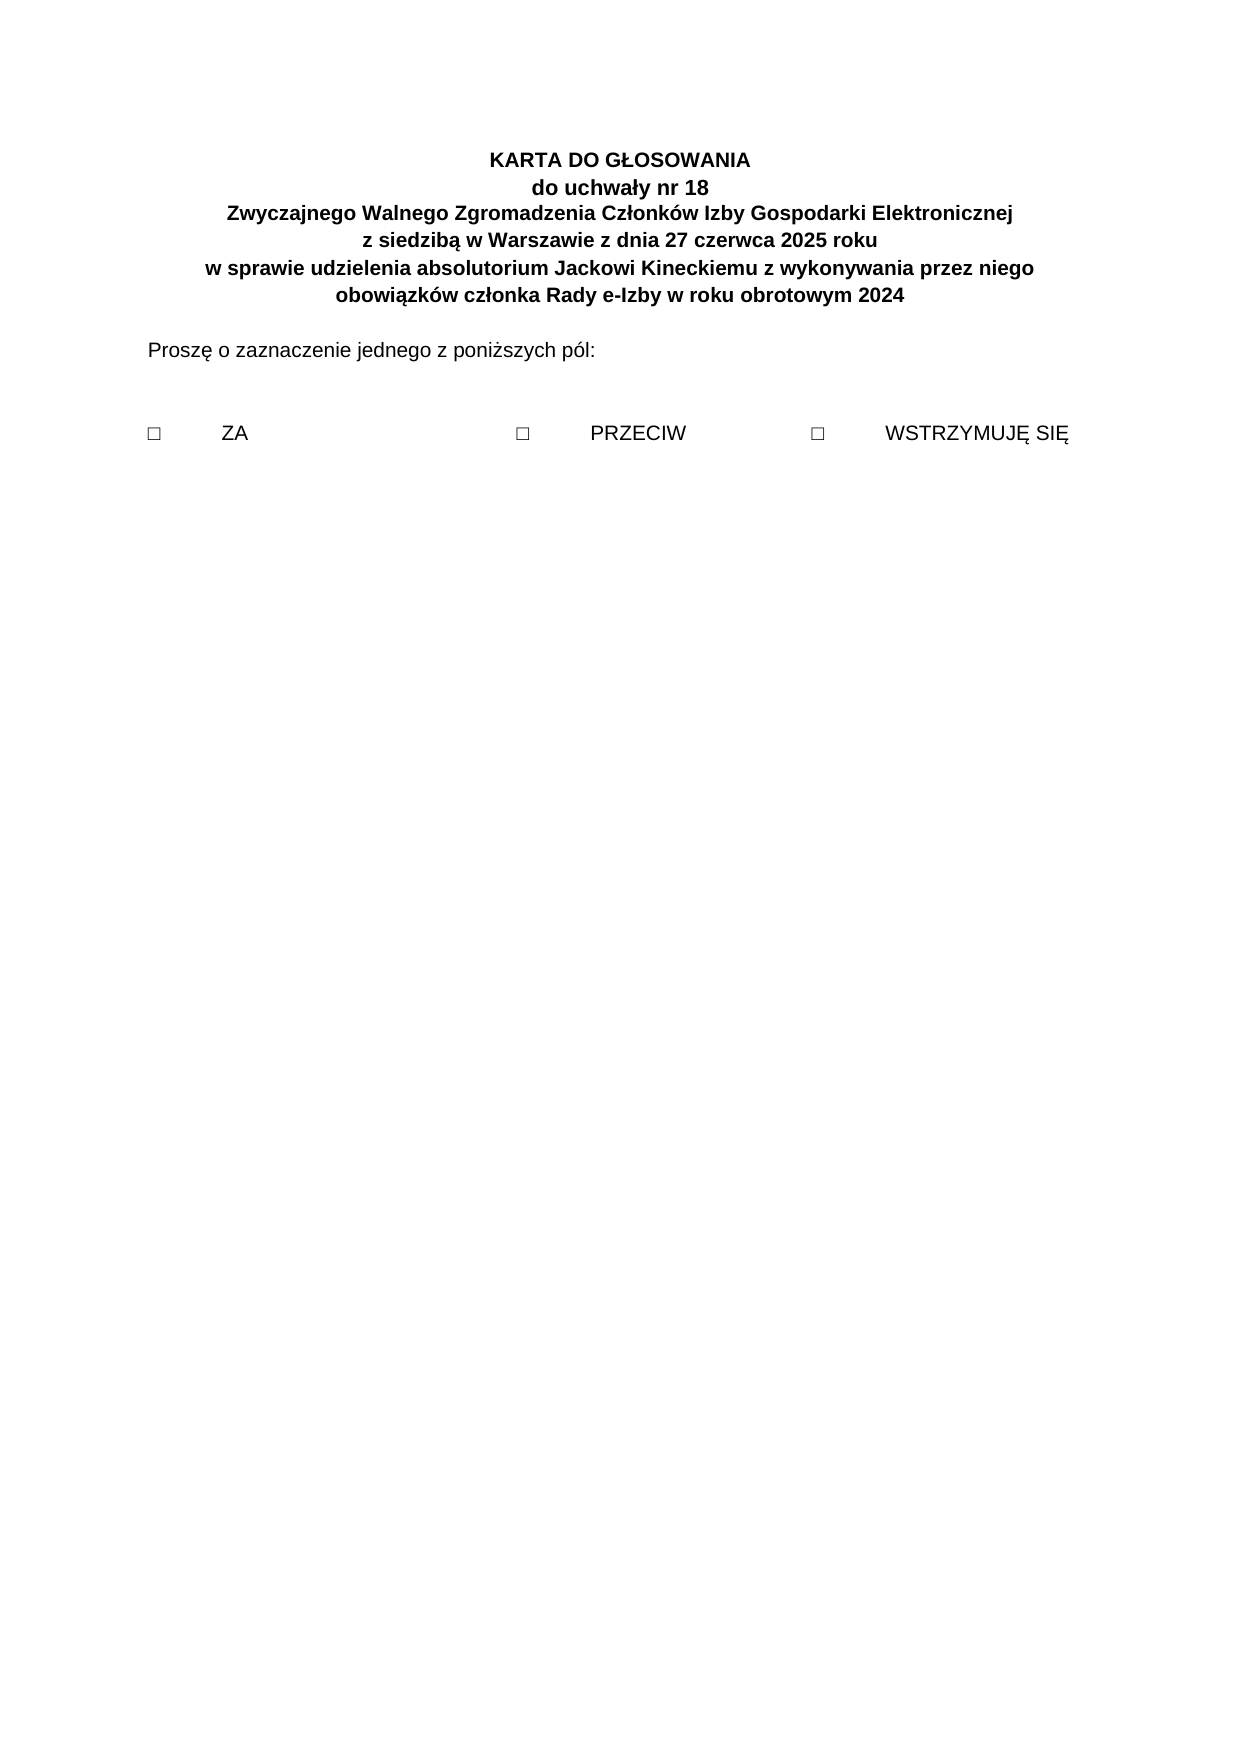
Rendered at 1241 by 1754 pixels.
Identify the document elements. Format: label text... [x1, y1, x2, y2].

text KARTA DO GŁOSOWANIA [148, 148, 1093, 172]
text □ ZA □ PRZECIW □ WSTRZYMUJĘ SIĘ [148, 420, 1093, 444]
text Zwyczajnego Walnego Zgromadzenia Członków Izby Gospodarki Elektronicznej [148, 200, 1093, 224]
text z siedzibą w Warszawie z dnia 27 czerwca 2025 roku [148, 228, 1093, 252]
text w sprawie udzielenia absolutorium Jackowi Kineckiemu z wykonywania przez niego obowiązków członka Rady e-Izby w roku obrotowym 2024 [148, 255, 1093, 307]
text Proszę o zaznaczenie jednego z poniższych pól: [148, 338, 1093, 362]
text do uchwały nr 18 [148, 175, 1093, 200]
